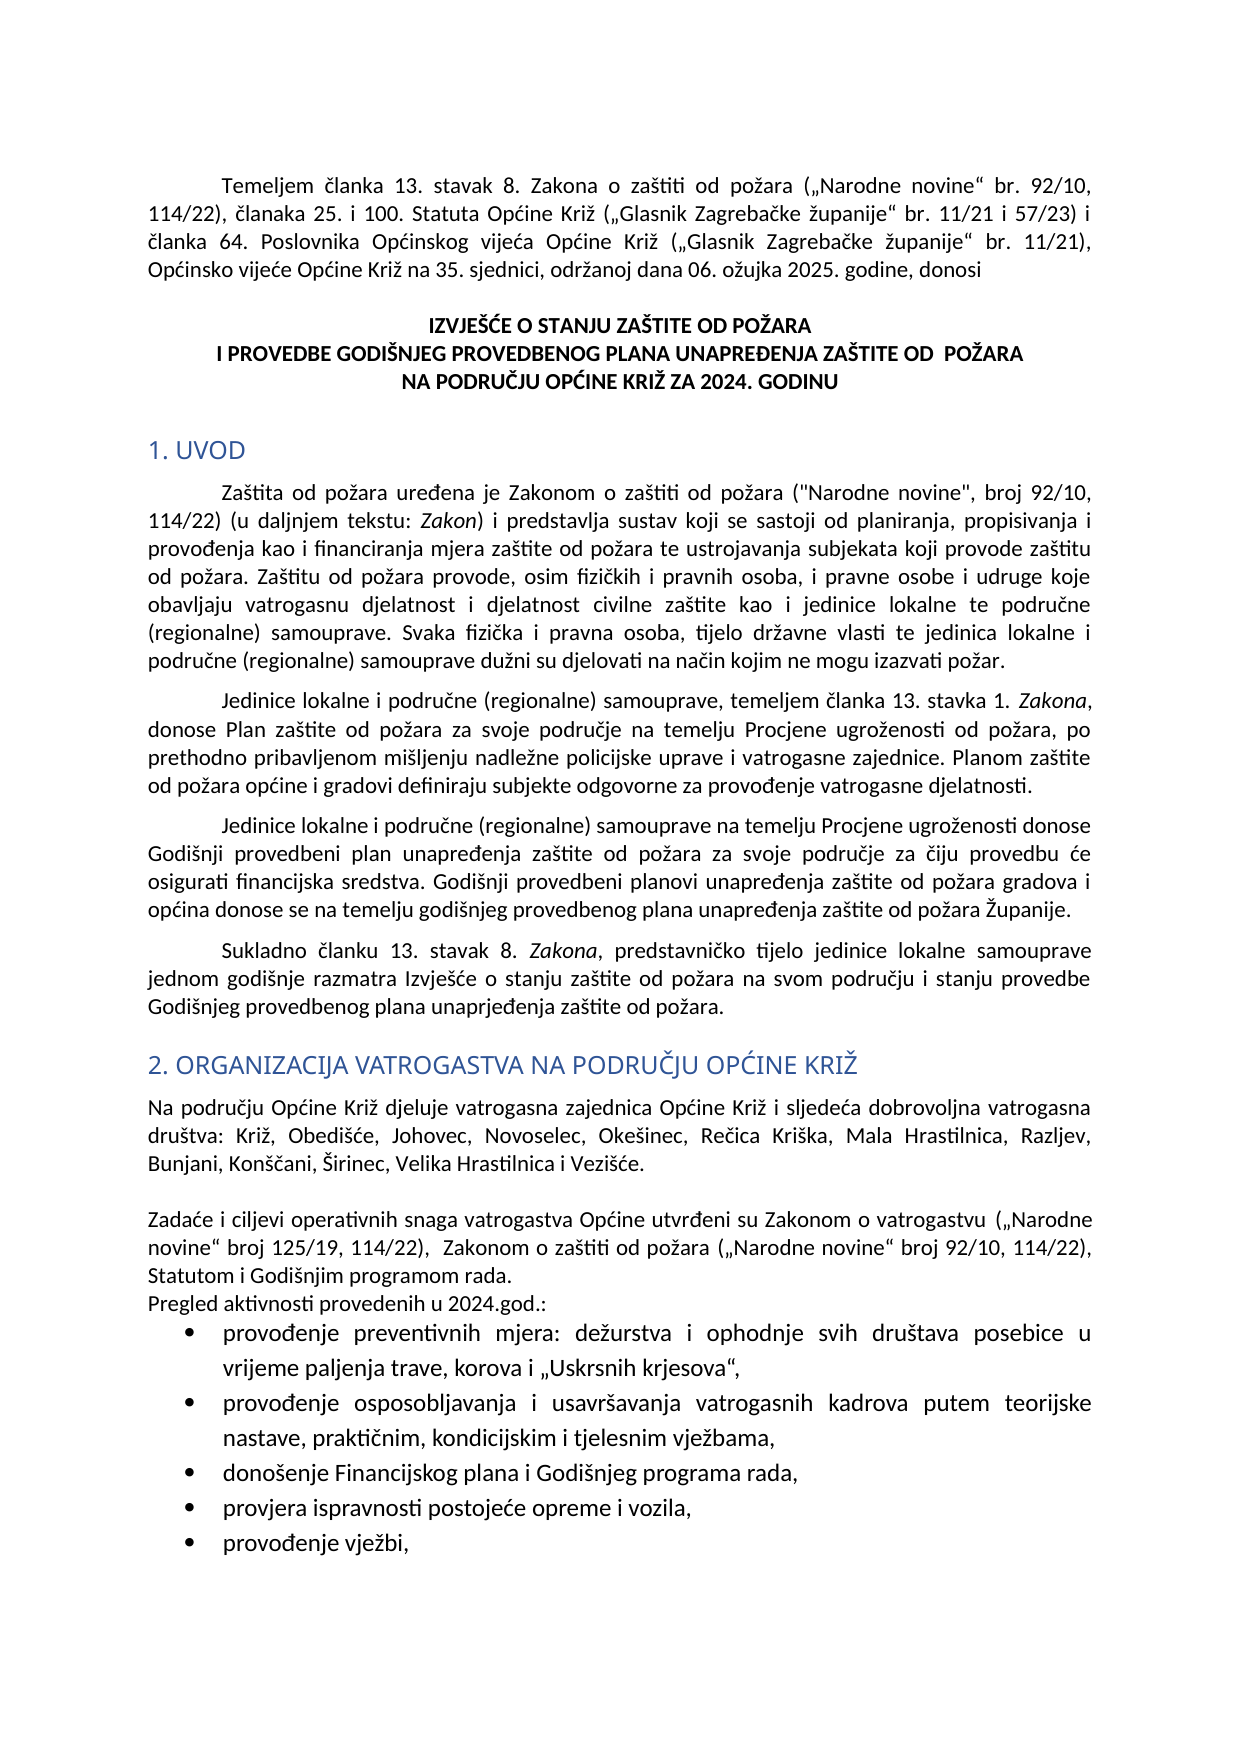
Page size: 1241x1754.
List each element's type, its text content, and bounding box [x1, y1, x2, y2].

subtitle 2. ORGANIZACIJA VATROGASTVA NA PODRUČJU OPĆINE KRIŽ [148, 1048, 1093, 1082]
list provođenje preventivnih mjera: dežurstva i ophodnje svih društava posebice u vrijeme paljenja trave, korova i „Uskrsnih krjesova“, [185, 1317, 1093, 1383]
list provođenje vježbi, [185, 1527, 1093, 1558]
text IZVJEŠĆE O STANJU ZAŠTITE OD POŽARA [148, 311, 1093, 339]
list provođenje osposobljavanja i usavršavanja vatrogasnih kadrova putem teorijske nastave, praktičnim, kondicijskim i tjelesnim vježbama, [185, 1387, 1093, 1453]
text NA PODRUČJU OPĆINE KRIŽ ZA 2024. GODINU [148, 367, 1093, 395]
text Sukladno članku 13. stavak 8. Zakona, predstavničko tijelo jedinice lokalne samouprave jednom godišnje razmatra Izvješće o stanju zaštite od požara na svom području i stanju provedbe Godišnjeg provedbenog plana unaprjeđenja zaštite od požara. [148, 936, 1093, 1020]
text I PROVEDBE GODIŠNJEG PROVEDBENOG PLANA UNAPREĐENJA ZAŠTITE OD POŽARA [148, 339, 1093, 367]
subtitle 1. UVOD [148, 433, 1093, 467]
text Jedinice lokalne i područne (regionalne) samouprave, temeljem članka 13. stavka 1. Zakona, donose Plan zaštite od požara za svoje područje na temelju Procjene ugroženosti od požara, po prethodno pribavljenom mišljenju nadležne policijske uprave i vatrogasne zajednice. Planom zaštite od požara općine i gradovi definiraju subjekte odgovorne za provođenje vatrogasne djelatnosti. [148, 687, 1093, 799]
text Na području Općine Križ djeluje vatrogasna zajednica Općine Križ i sljedeća dobrovoljna vatrogasna društva: Križ, Obedišće, Johovec, Novoselec, Okešinec, Rečica Kriška, Mala Hrastilnica, Razljev, Bunjani, Konščani, Širinec, Velika Hrastilnica i Vezišće. [148, 1093, 1093, 1177]
list provjera ispravnosti postojeće opreme i vozila, [185, 1492, 1093, 1523]
text Zadaće i ciljevi operativnih snaga vatrogastva Općine utvrđeni su Zakonom o vatrogastvu („Narodne novine“ broj 125/19, 114/22), Zakonom o zaštiti od požara („Narodne novine“ broj 92/10, 114/22), Statutom i Godišnjim programom rada. [148, 1205, 1093, 1289]
text Jedinice lokalne i područne (regionalne) samouprave na temelju Procjene ugroženosti donose Godišnji provedbeni plan unapređenja zaštite od požara za svoje područje za čiju provedbu će osigurati financijska sredstva. Godišnji provedbeni planovi unapređenja zaštite od požara gradova i općina donose se na temelju godišnjeg provedbenog plana unapređenja zaštite od požara Županije. [148, 811, 1093, 923]
text Zaštita od požara uređena je Zakonom o zaštiti od požara ("Narodne novine", broj 92/10, 114/22) (u daljnjem tekstu: Zakon) i predstavlja sustav koji se sastoji od planiranja, propisivanja i provođenja kao i financiranja mjera zaštite od požara te ustrojavanja subjekata koji provode zaštitu od požara. Zaštitu od požara provode, osim fizičkih i pravnih osoba, i pravne osobe i udruge koje obavljaju vatrogasnu djelatnost i djelatnost civilne zaštite kao i jedinice lokalne te područne (regionalne) samouprave. Svaka fizička i pravna osoba, tijelo državne vlasti te jedinica lokalne i područne (regionalne) samouprave dužni su djelovati na način kojim ne mogu izazvati požar. [148, 478, 1093, 674]
text Pregled aktivnosti provedenih u 2024.god.: [148, 1289, 1093, 1317]
text Temeljem članka 13. stavak 8. Zakona o zaštiti od požara („Narodne novine“ br. 92/10, 114/22), članaka 25. i 100. Statuta Općine Križ („Glasnik Zagrebačke županije“ br. 11/21 i 57/23) i članka 64. Poslovnika Općinskog vijeća Općine Križ („Glasnik Zagrebačke županije“ br. 11/21), Općinsko vijeće Općine Križ na 35. sjednici, održanoj dana 06. ožujka 2025. godine, donosi [148, 171, 1093, 283]
list donošenje Financijskog plana i Godišnjeg programa rada, [185, 1457, 1093, 1488]
